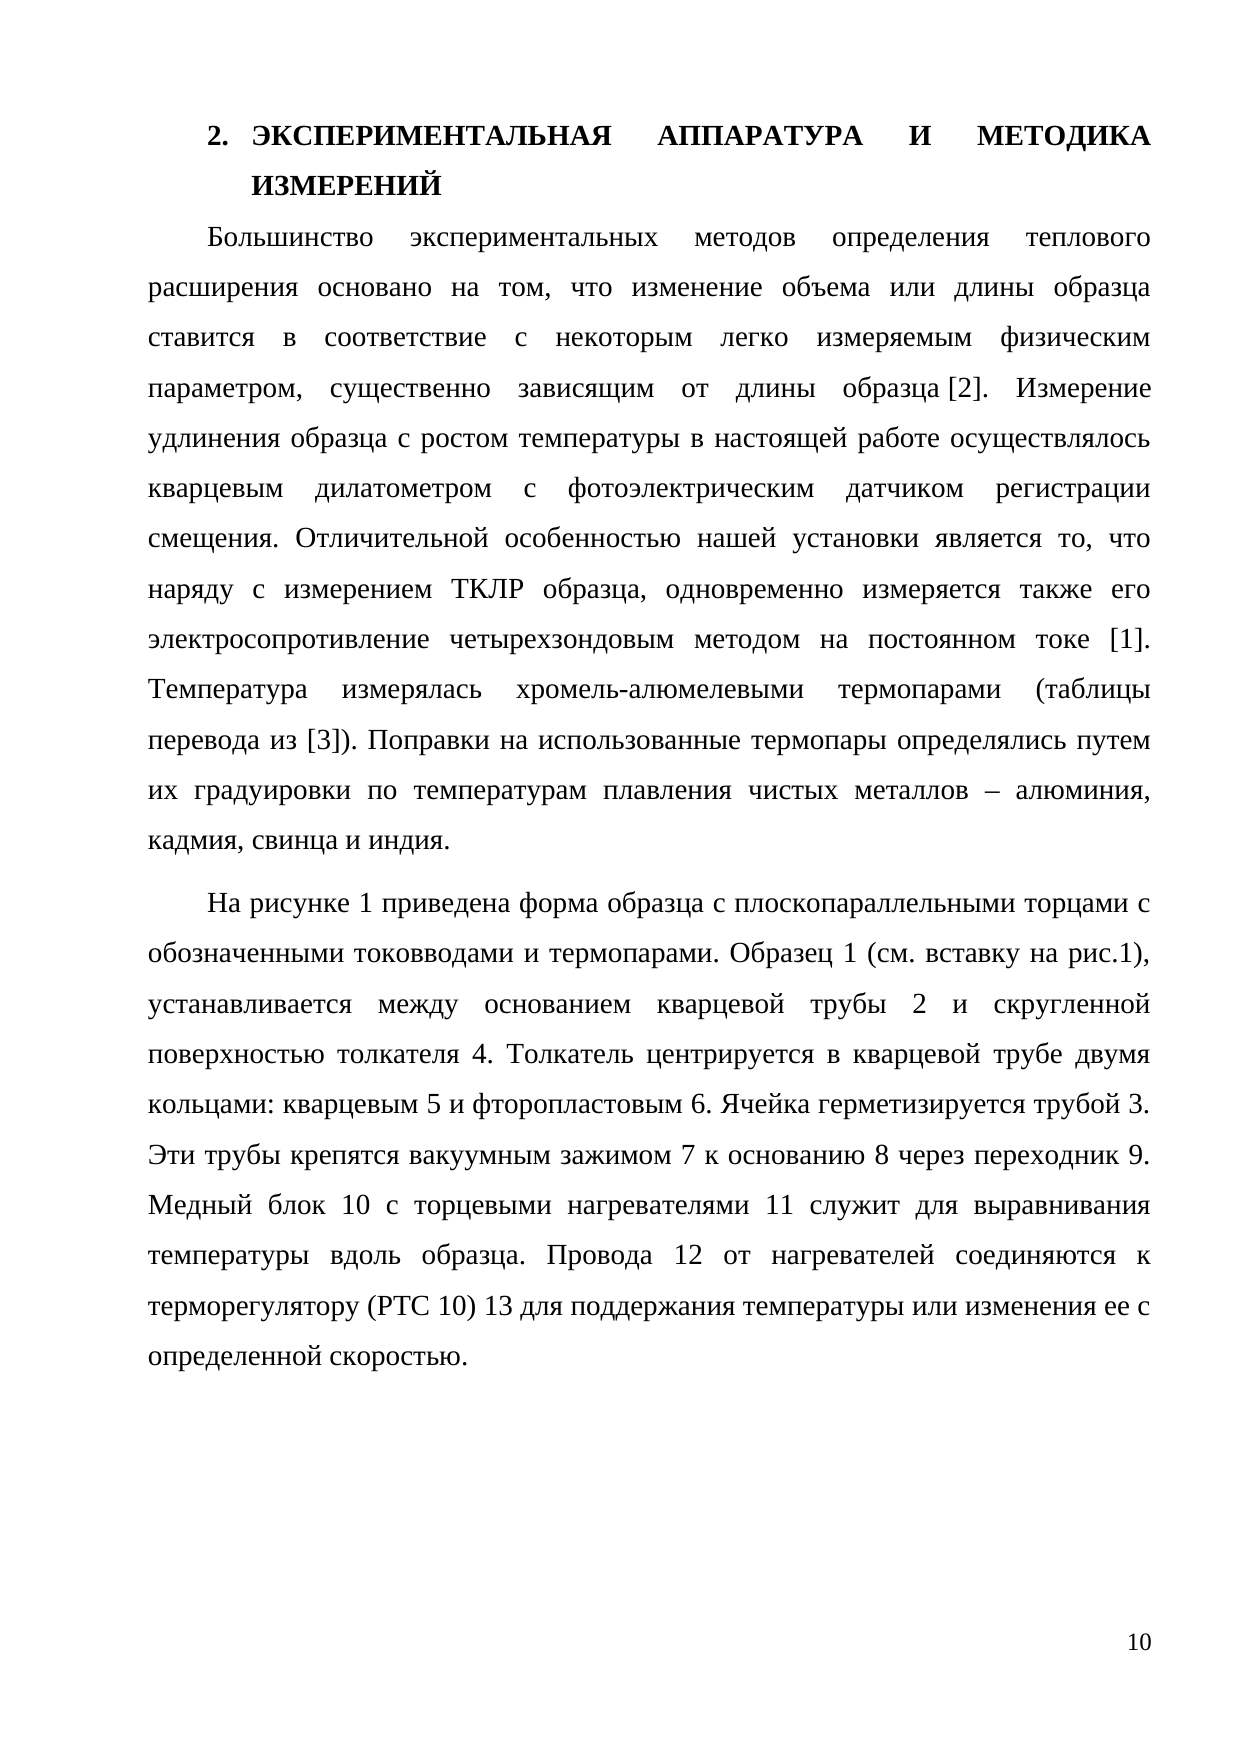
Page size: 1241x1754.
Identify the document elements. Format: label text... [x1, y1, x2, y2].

text Большинство экспериментальных методов определения теплового расширения основано на том, что изменение объема или длины образца ставится в соответствие с некоторым легко измеряемым физическим параметром, существенно зависящим от длины образца [2]. Измерение удлинения образца с ростом температуры в настоящей работе осуществлялось кварцевым дилатометром с фотоэлектрическим датчиком регистрации смещения. Отличительной особенностью нашей установки является то, что наряду с измерением ТКЛР образца, одновременно измеряется также его электросопротивление четырехзондовым методом на постоянном токе [1]. Температура измерялась хромель-алюмелевыми термопарами (таблицы перевода из [3]). Поправки на использованные термопары определялись путем их градуировки по температурам плавления чистых металлов – алюминия, кадмия, свинца и индия. [148, 219, 1152, 856]
text На рисунке 1 приведена форма образца с плоскопараллельными торцами с обозначенными токовводами и термопарами. Образец 1 (см. вставку на рис.1), устанавливается между основанием кварцевой трубы 2 и скругленной поверхностью толкателя 4. Толкатель центрируется в кварцевой трубе двумя кольцами: кварцевым 5 и фторопластовым 6. Ячейка герметизируется трубой 3. Эти трубы крепятся вакуумным зажимом 7 к основанию 8 через переходник 9. Медный блок 10 с торцевыми нагревателями 11 служит для выравнивания температуры вдоль образца. Провода 12 от нагревателей соединяются к терморегулятору (PTC 10) 13 для поддержания температуры или изменения ее с определенной скоростью. [148, 885, 1152, 1372]
subtitle 2. ЭКСПЕРИМЕНТАЛЬНАЯ АППАРАТУРА И МЕТОДИКА ИЗМЕРЕНИЙ [207, 118, 1152, 202]
